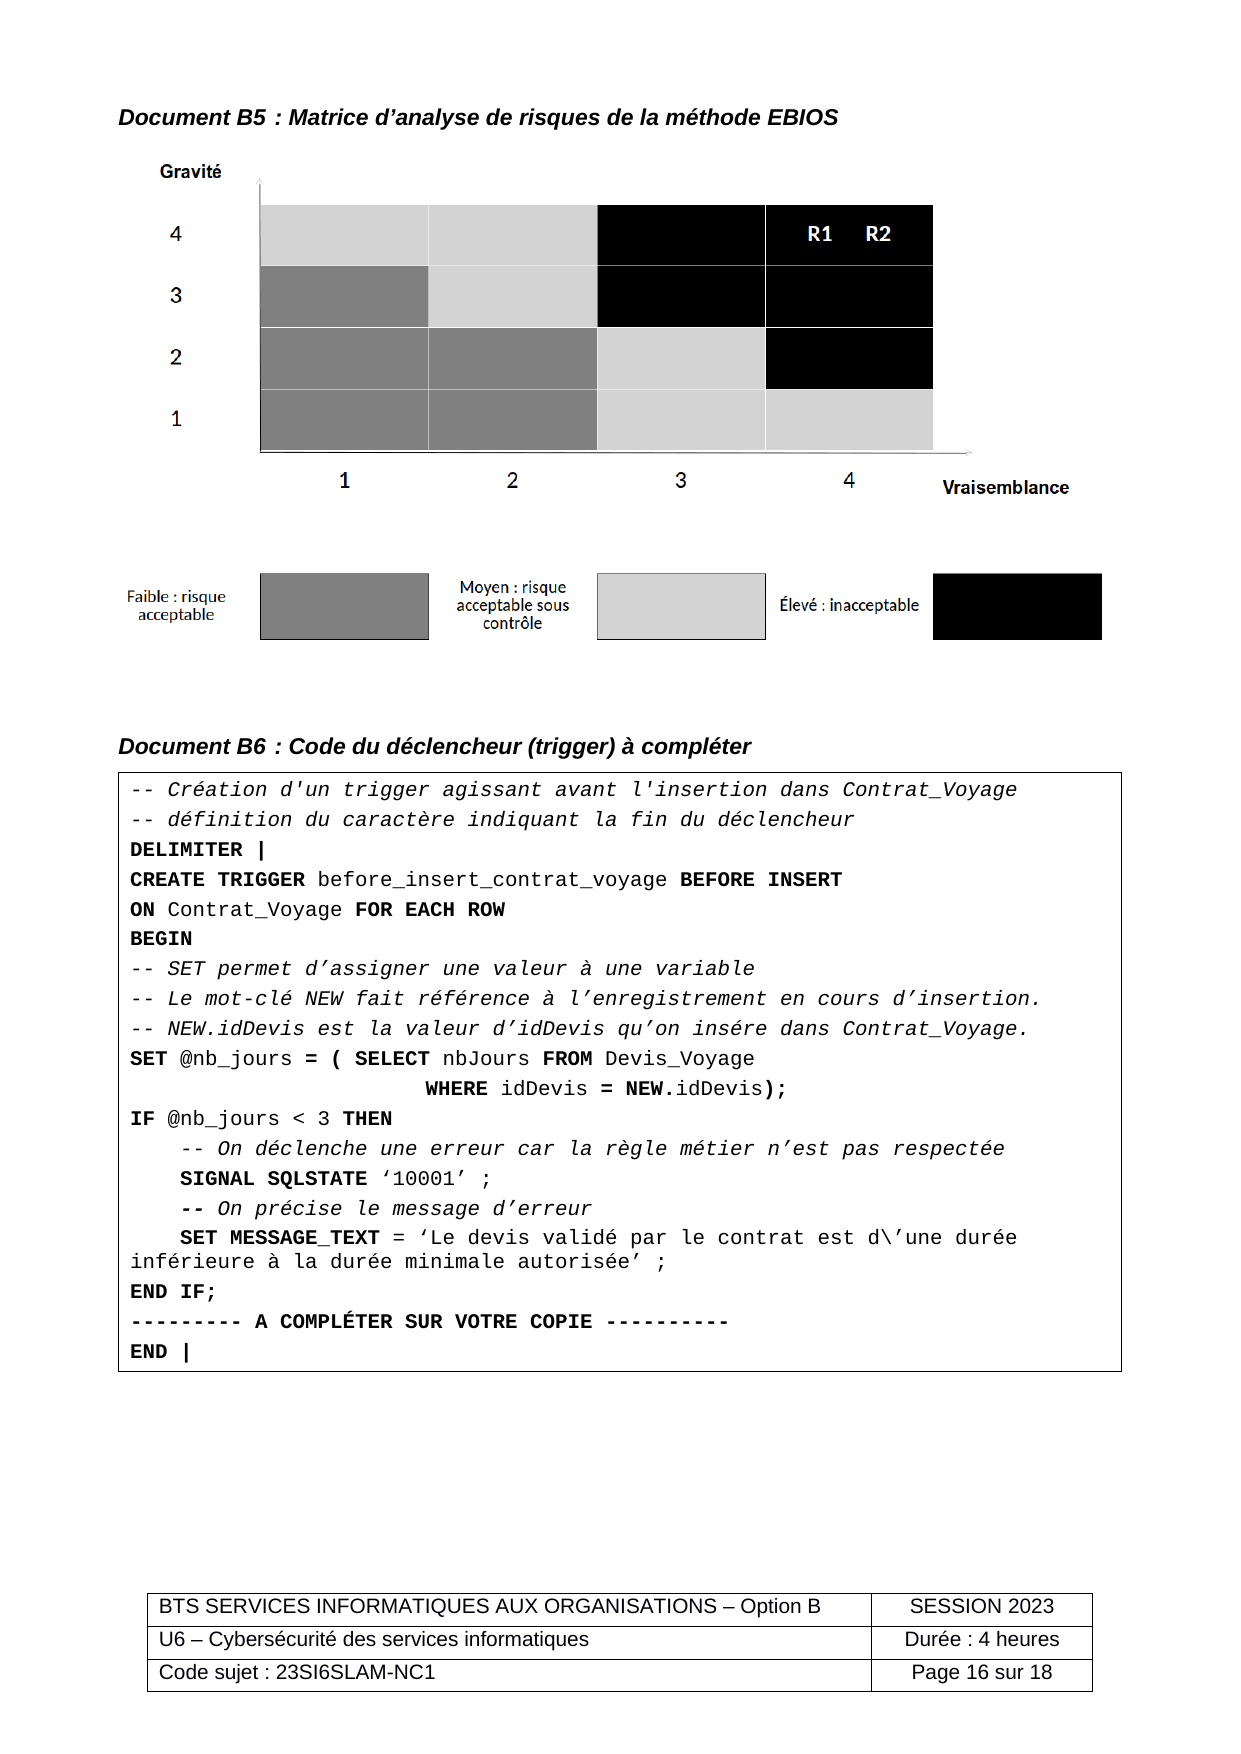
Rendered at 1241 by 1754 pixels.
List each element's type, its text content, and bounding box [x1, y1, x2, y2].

text Document B6 : Code du déclencheur (trigger) à compléter [118, 733, 1122, 759]
text Document B5 : Matrice d’analyse de risques de la méthode EBIOS [118, 103, 1122, 130]
picture [118, 142, 1123, 658]
table_header -- Création d'un trigger agissant avant l'insertion dans Contrat_Voyage -- définition du caractère indiquant la fin du déclencheur DELIMITER | CREATE TRIGGER before_insert_contrat_voyage BEFORE INSERT ON Contrat_Voyage FOR EACH ROW BEGIN -- SET permet d’assigner une valeur à une variable -- Le mot-clé NEW fait référence à l’enregistrement en cours d’insertion. -- NEW.idDevis est la valeur d’idDevis qu’on insére dans Contrat_Voyage. SET @nb_jours = ( SELECT nbJours FROM Devis_Voyage WHERE idDevis = NEW.idDevis); IF @nb_jours < 3 THEN -- On déclenche une erreur car la règle métier n’est pas respectée SIGNAL SQLSTATE ‘10001’ ; -- On précise le message d’erreur SET MESSAGE_TEXT = ‘Le devis validé par le contrat est d\’une durée inférieure à la durée minimale autorisée’ ; END IF; --------- A COMPLÉTER SUR VOTRE COPIE ---------- END | [119, 773, 1121, 1371]
